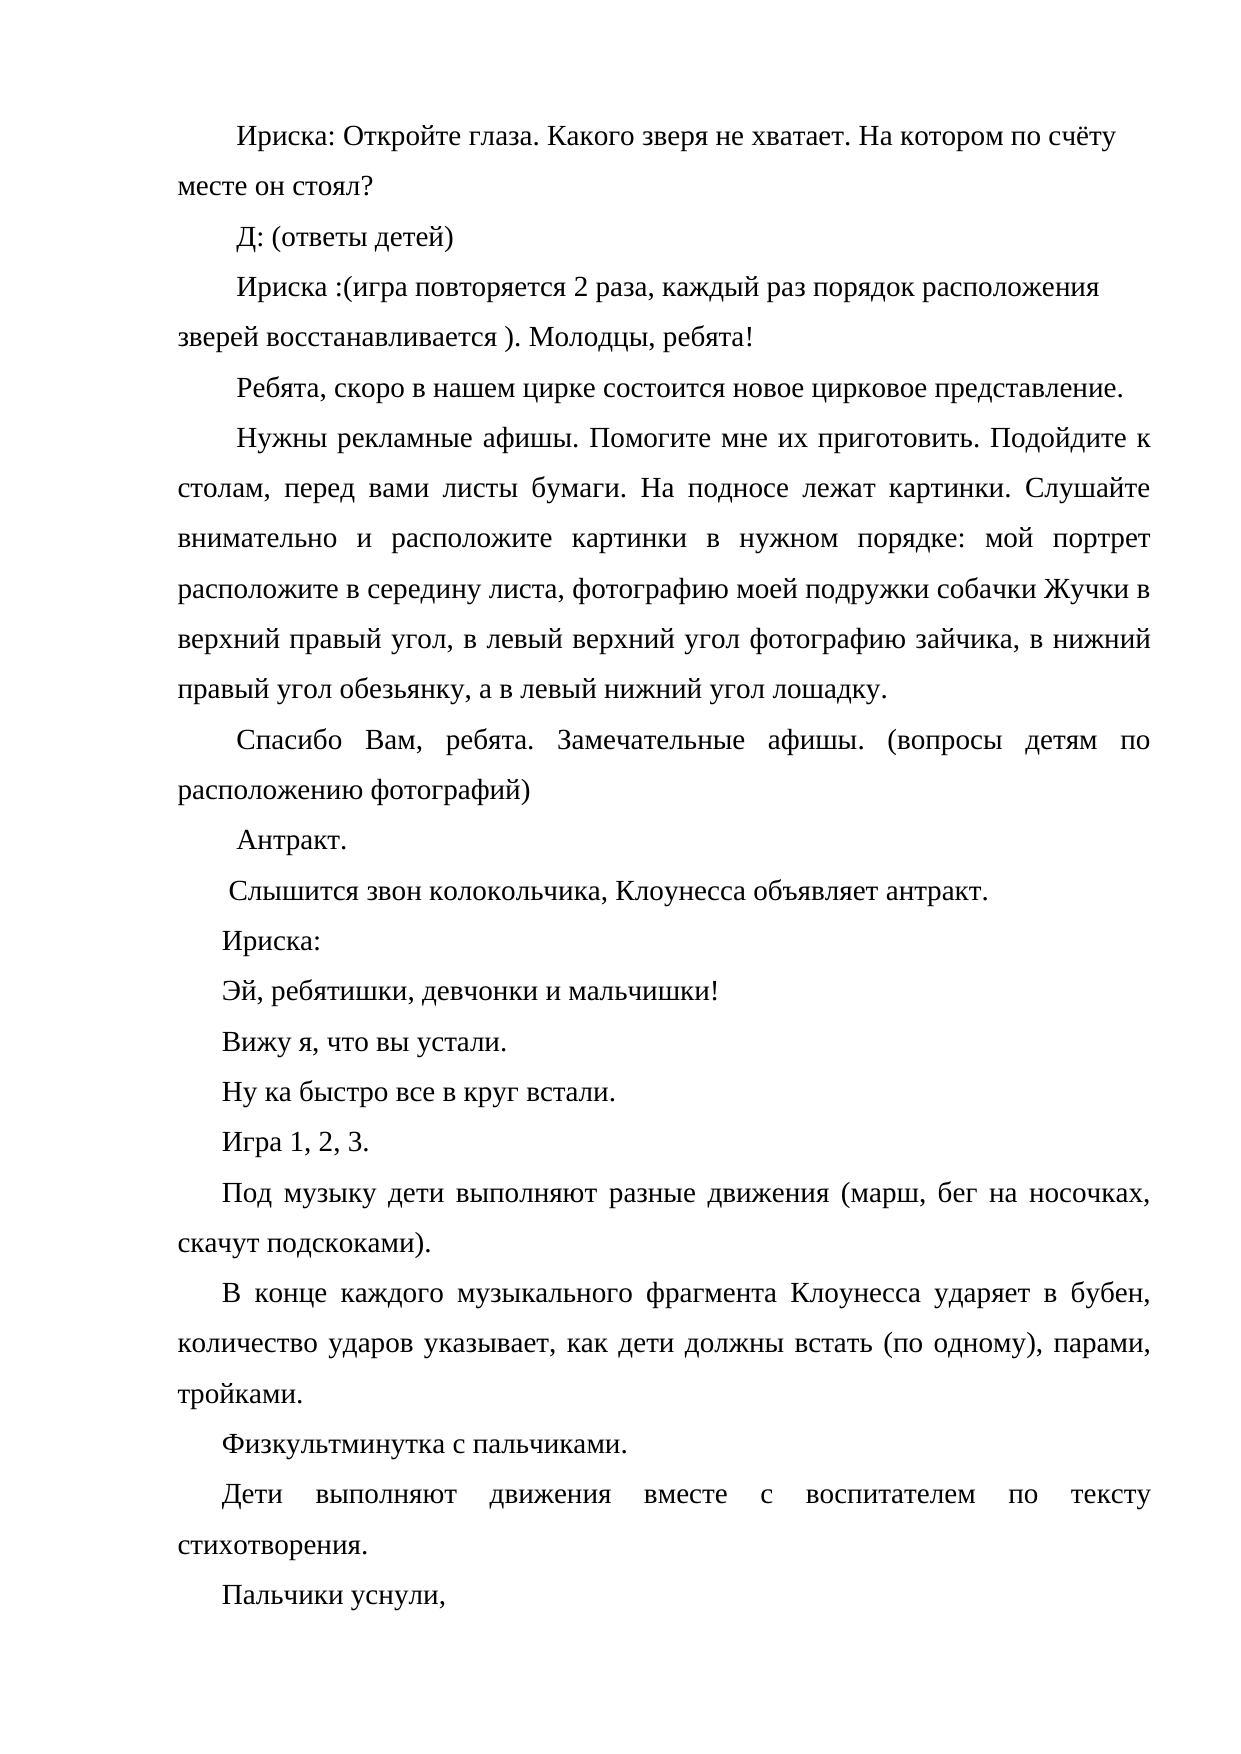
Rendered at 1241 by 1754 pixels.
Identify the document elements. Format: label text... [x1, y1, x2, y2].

text Д: (ответы детей) [177, 219, 1152, 252]
text Ребята, скоро в нашем цирке состоится новое цирковое представление. [177, 370, 1152, 403]
text Нужны рекламные афишы. Помогите мне их приготовить. Подойдите к столам, перед вами листы бумаги. На подносе лежат картинки. Слушайте внимательно и расположите картинки в нужном порядке: мой портрет расположите в середину листа, фотографию моей подружки собачки Жучки в верхний правый угол, в левый верхний угол фотографию зайчика, в нижний правый угол обезьянку, а в левый нижний угол лошадку. [177, 420, 1152, 705]
text Под музыку дети выполняют разные движения (марш, бег на носочках, скачут подскоками). [177, 1175, 1152, 1258]
text Слышится звон колокольчика, Клоунесса объявляет антракт. [177, 873, 1152, 906]
text Дети выполняют движения вместе с воспитателем по тексту стихотворения. [177, 1477, 1152, 1560]
text Ириска: [177, 923, 1152, 957]
text Вижу я, что вы устали. [177, 1024, 1152, 1057]
text Игра 1, 2, 3. [177, 1124, 1152, 1158]
text Пальчики уснули, [177, 1577, 1152, 1611]
text Ириска: Откройте глаза. Какого зверя не хватает. На котором по счёту месте он стоял? [177, 118, 1152, 202]
text Физкультминутка с пальчиками. [177, 1426, 1152, 1460]
text Антракт. [177, 822, 1152, 856]
text Спасибо Вам, ребята. Замечательные афишы. (вопросы детям по расположению фотографий) [177, 722, 1152, 806]
text Ириска :(игра повторяется 2 раза, каждый раз порядок расположения зверей восстанавливается ). Молодцы, ребята! [177, 269, 1152, 353]
text Ну ка быстро все в круг встали. [177, 1074, 1152, 1108]
text В конце каждого музыкального фрагмента Клоунесса ударяет в бубен, количество ударов указывает, как дети должны встать (по одному), парами, тройками. [177, 1275, 1152, 1409]
text Эй, ребятишки, девчонки и мальчишки! [177, 973, 1152, 1007]
